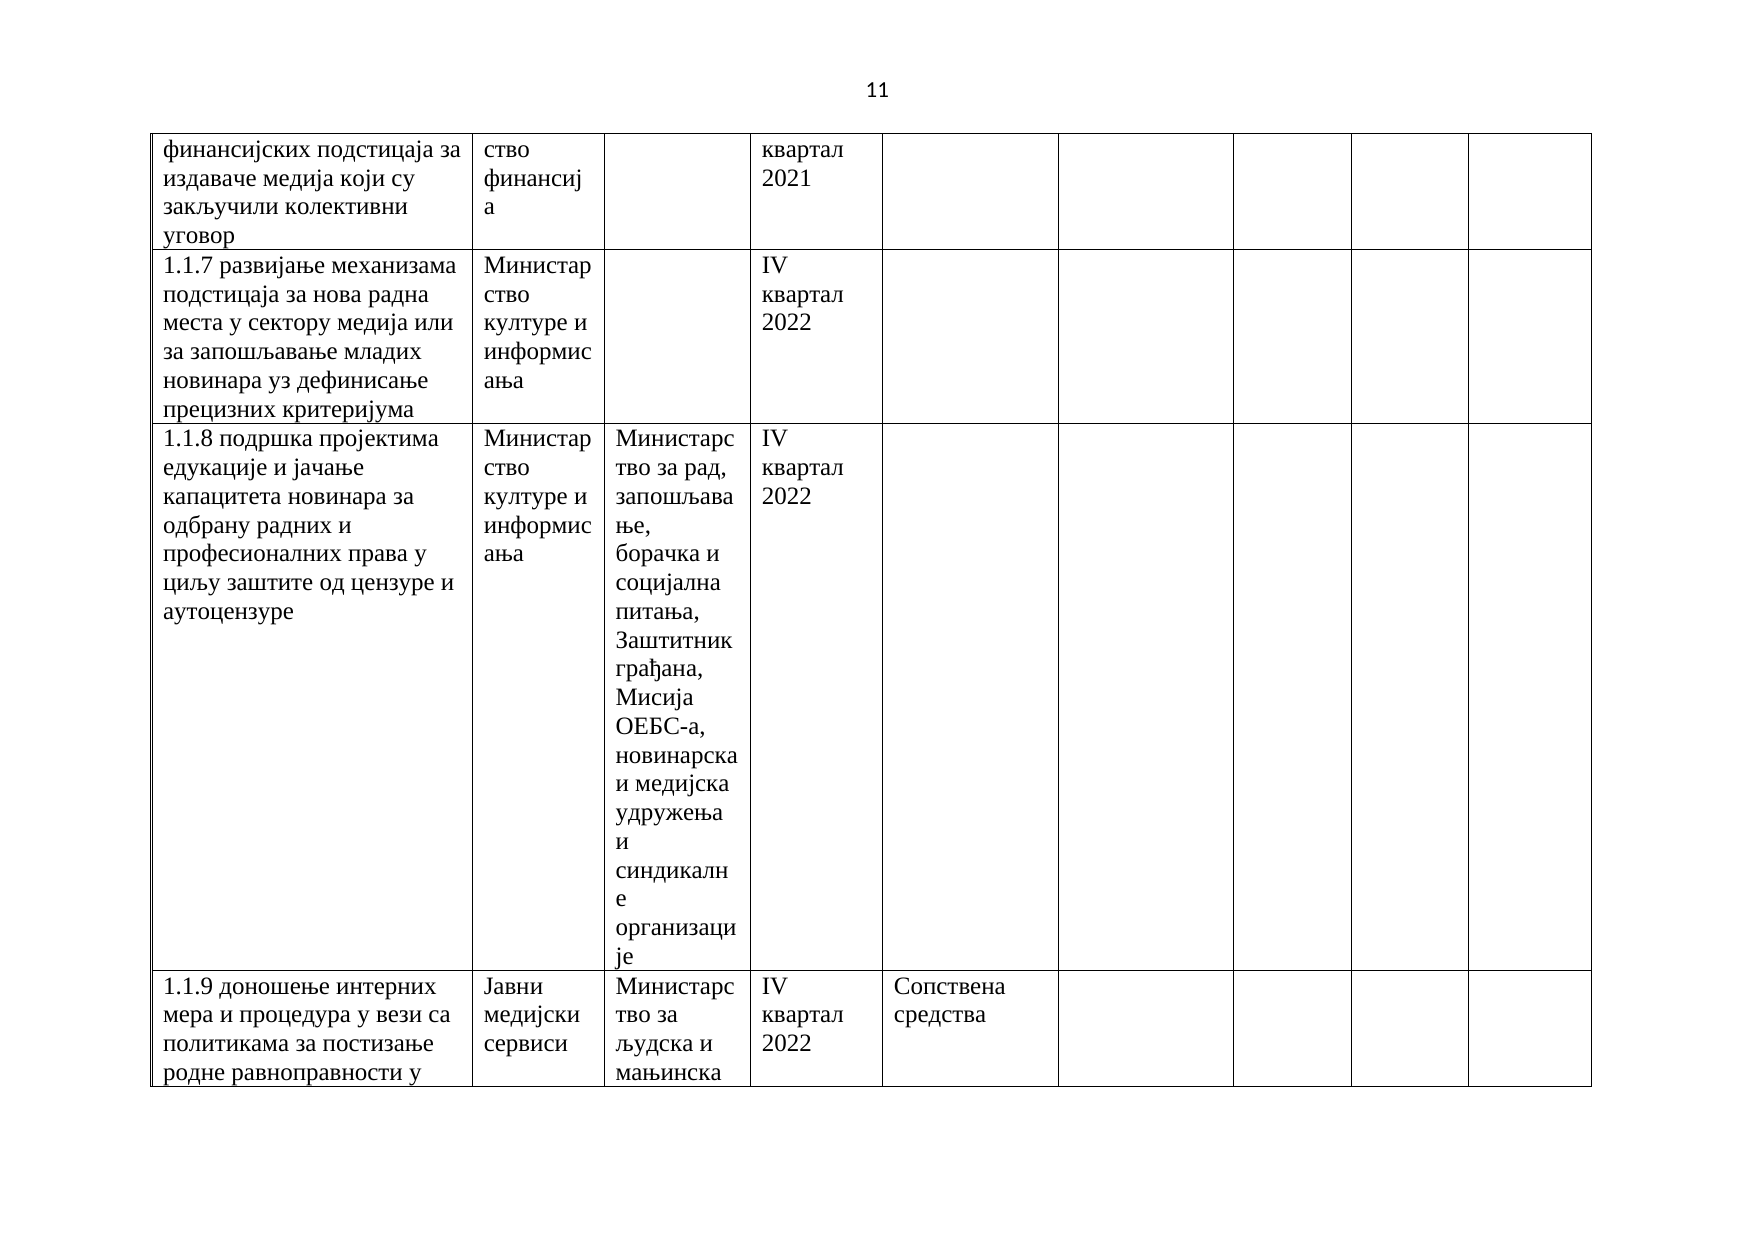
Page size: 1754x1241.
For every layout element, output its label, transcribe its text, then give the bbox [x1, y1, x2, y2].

table_cell [1469, 971, 1591, 1086]
table_cell [1352, 250, 1468, 422]
table_cell [605, 250, 750, 422]
table_cell 1.1.7 развијање механизама подстицаја за нова радна места у сектору медија или за запошљавање младих новинара уз дефинисање прецизних критеријума [153, 250, 472, 422]
table_cell [883, 134, 1058, 249]
table_cell [1352, 424, 1468, 970]
table_cell [1469, 134, 1591, 249]
table_cell IV квартал 2022 [751, 971, 882, 1086]
table_cell [605, 134, 750, 249]
table_cell IV квартал 2022 [751, 250, 882, 422]
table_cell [153, 971, 472, 1086]
table_cell [1059, 134, 1233, 249]
table_cell [1234, 134, 1351, 249]
table_cell [1059, 250, 1233, 422]
table_cell [883, 250, 1058, 422]
table_cell IV квартал 2022 [751, 424, 882, 970]
table_cell Министарство за рад, запошљавање, борачка и социјална питања, Заштитник грађана, Мисија ОЕБС-а, новинарска и медијска удружења и синдикалне организације [605, 424, 750, 970]
table_cell [1352, 971, 1468, 1086]
table_cell [1234, 971, 1351, 1086]
table_cell [1059, 424, 1233, 970]
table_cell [473, 134, 604, 249]
table_cell [1469, 424, 1591, 970]
table_cell [883, 424, 1058, 970]
table_cell [1234, 250, 1351, 422]
table_cell [1059, 971, 1233, 1086]
table_cell Сопствена средства [883, 971, 1058, 1086]
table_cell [605, 971, 750, 1086]
table_cell IV квартал 2021 [751, 134, 882, 249]
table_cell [153, 134, 472, 249]
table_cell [473, 971, 604, 1086]
table_cell Министарство културе и информисања [473, 250, 604, 422]
table_cell Министарство културе и информисања [473, 424, 604, 970]
table_cell [1352, 134, 1468, 249]
table_cell [1234, 424, 1351, 970]
table_cell 1.1.8 подршка пројектима едукације и јачање капацитета новинара за одбрану радних и професионалних права у циљу заштите од цензуре и аутоцензуре [153, 424, 472, 970]
table_cell [1469, 250, 1591, 422]
